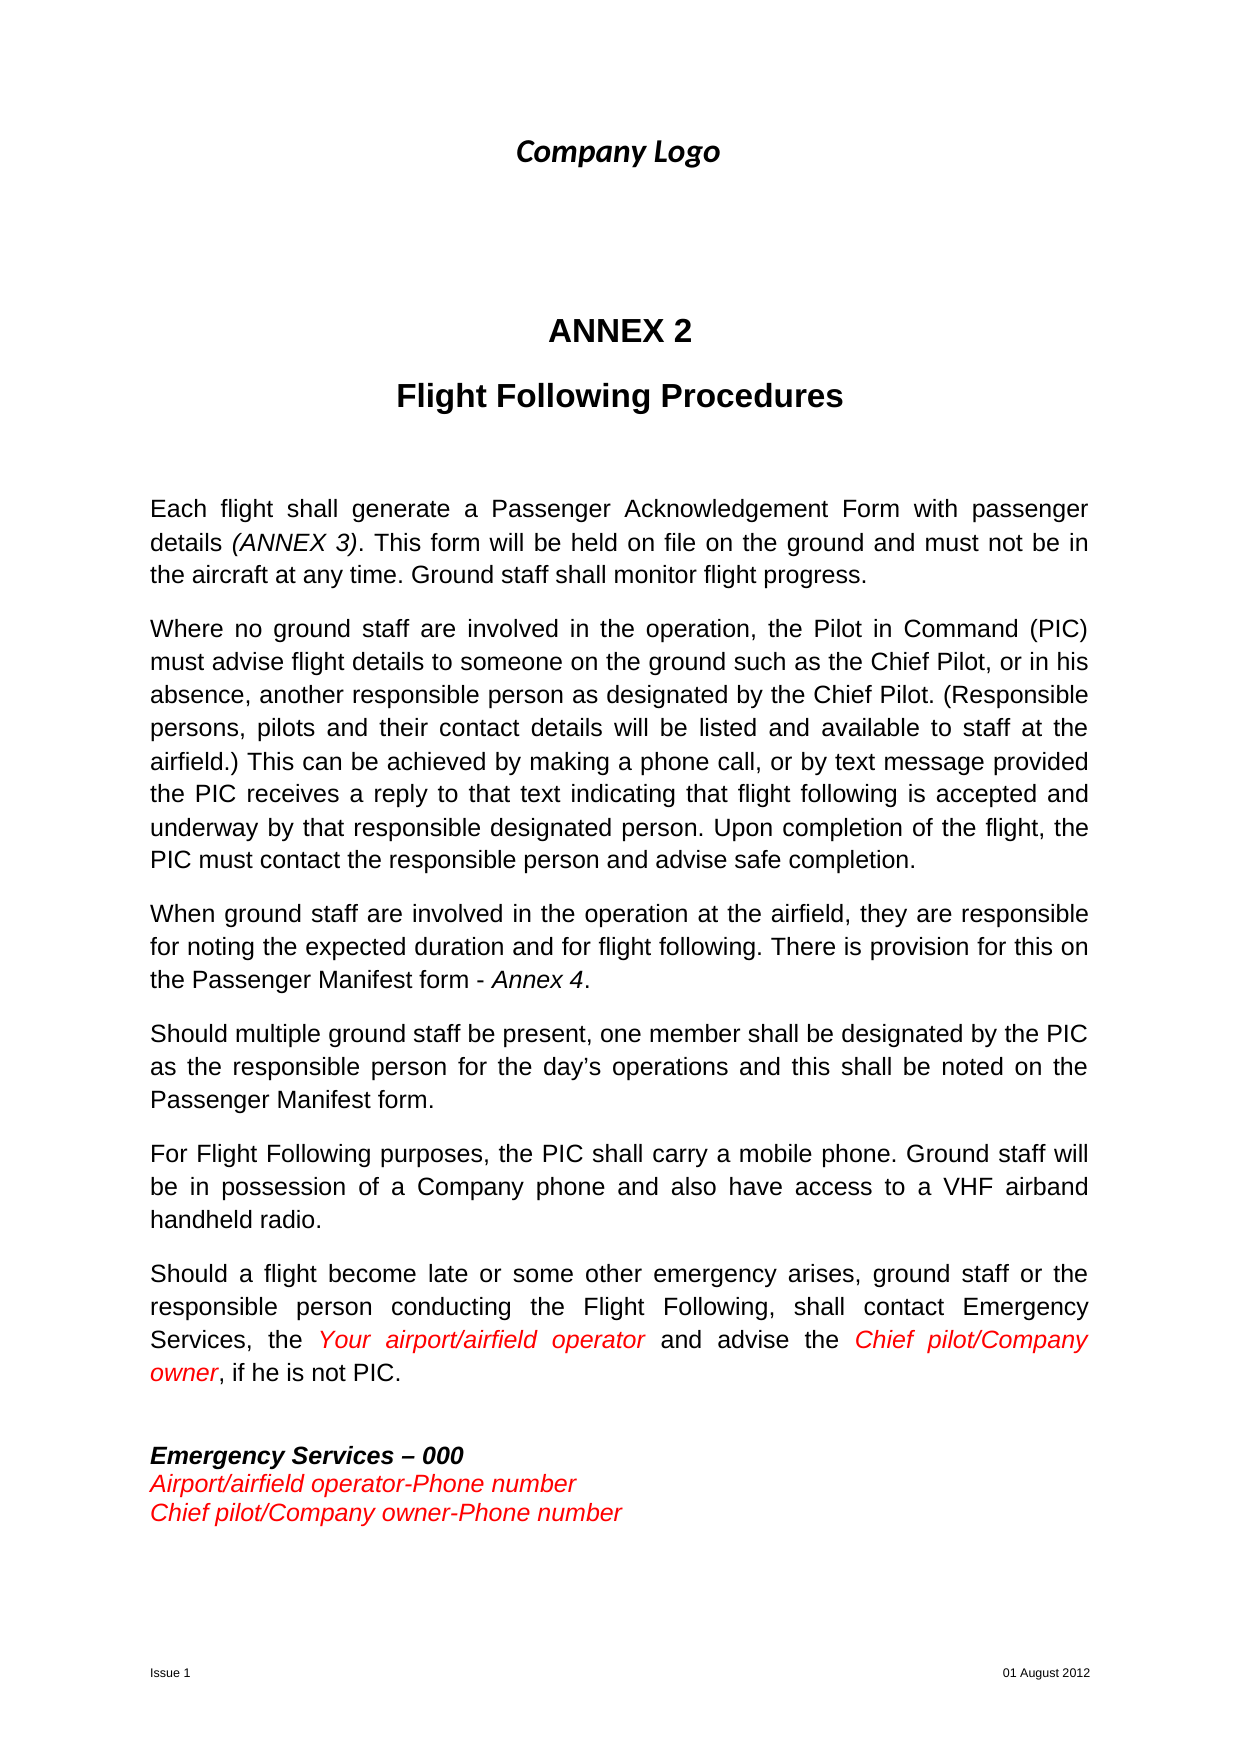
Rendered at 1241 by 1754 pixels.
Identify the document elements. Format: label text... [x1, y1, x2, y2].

text Should a flight become late or some other emergency arises, ground staff or the responsible person conducting the Flight Following, shall contact Emergency Services, the Your airport/airfield operator and advise the Chief pilot/Company owner, if he is not PIC. [150, 1259, 1090, 1387]
text Flight Following Procedures [150, 376, 1090, 414]
text Emergency Services – 000 [150, 1441, 1090, 1469]
text Chief pilot/Company owner-Phone number [150, 1498, 1090, 1527]
text Should multiple ground staff be present, one member shall be designated by the PIC as the responsible person for the day’s operations and this shall be noted on the Passenger Manifest form. [150, 1019, 1090, 1114]
text Each flight shall generate a Passenger Acknowledgement Form with passenger details (ANNEX 3). This form will be held on file on the ground and must not be in the aircraft at any time. Ground staff shall monitor flight progress. [150, 494, 1090, 589]
text Where no ground staff are involved in the operation, the Pilot in Command (PIC) must advise flight details to someone on the ground such as the Chief Pilot, or in his absence, another responsible person as designated by the Chief Pilot. (Responsible persons, pilots and their contact details will be listed and available to staff at the airfield.) This can be achieved by making a phone call, or by text message provided the PIC receives a reply to that text indicating that flight following is accepted and underway by that responsible designated person. Upon completion of the flight, the PIC must contact the responsible person and advise safe completion. [150, 614, 1090, 874]
text Airport/airfield operator-Phone number [150, 1469, 1090, 1498]
text When ground staff are involved in the operation at the airfield, they are responsible for noting the expected duration and for flight following. There is provision for this on the Passenger Manifest form - Annex 4. [150, 899, 1090, 994]
text For Flight Following purposes, the PIC shall carry a mobile phone. Ground staff will be in possession of a Company phone and also have access to a VHF airband handheld radio. [150, 1139, 1090, 1234]
text ANNEX 2 [150, 311, 1090, 349]
